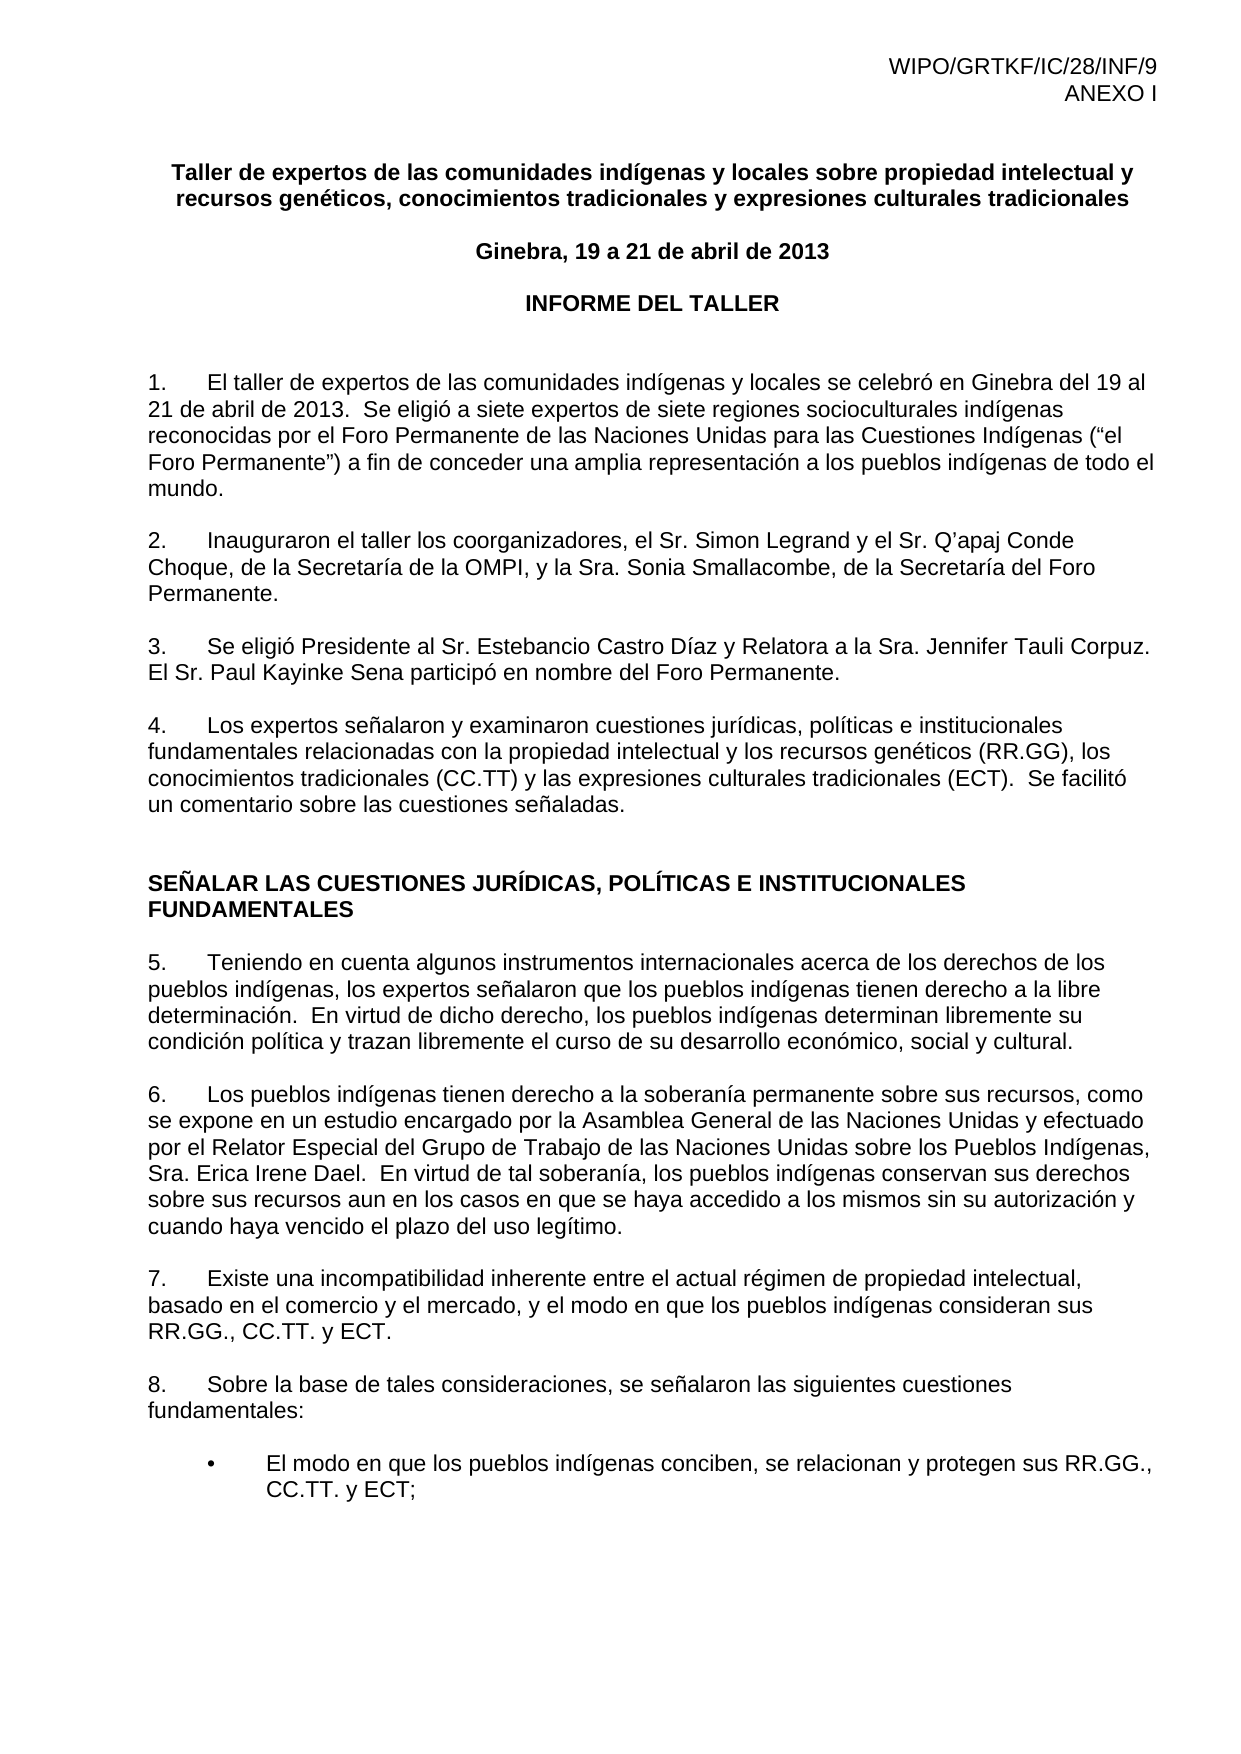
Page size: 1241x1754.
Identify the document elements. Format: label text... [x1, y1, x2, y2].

text 2. Inauguraron el taller los coorganizadores, el Sr. Simon Legrand y el Sr. Q’apaj Conde Choque, de la Secretaría de la OMPI, y la Sra. Sonia Smallacombe, de la Secretaría del Foro Permanente. [148, 527, 1157, 607]
text 1. El taller de expertos de las comunidades indígenas y locales se celebró en Ginebra del 19 al 21 de abril de 2013. Se eligió a siete expertos de siete regiones socioculturales indígenas reconocidas por el Foro Permanente de las Naciones Unidas para las Cuestiones Indígenas (“el Foro Permanente”) a fin de conceder una amplia representación a los pueblos indígenas de todo el mundo. [148, 369, 1157, 501]
text • El modo en que los pueblos indígenas conciben, se relacionan y protegen sus RR.GG., CC.TT. y ECT; [207, 1450, 1157, 1503]
text 7. Existe una incompatibilidad inherente entre el actual régimen de propiedad intelectual, basado en el comercio y el mercado, y el modo en que los pueblos indígenas consideran sus RR.GG., CC.TT. y ECT. [148, 1265, 1157, 1344]
text 4. Los expertos señalaron y examinaron cuestiones jurídicas, políticas e institucionales fundamentales relacionadas con la propiedad intelectual y los recursos genéticos (RR.GG), los conocimientos tradicionales (CC.TT) y las expresiones culturales tradicionales (ECT). Se facilitó un comentario sobre las cuestiones señaladas. [148, 712, 1157, 817]
text 8. Sobre la base de tales consideraciones, se señalaron las siguientes cuestiones fundamentales: [148, 1371, 1157, 1423]
text 5. Teniendo en cuenta algunos instrumentos internacionales acerca de los derechos de los pueblos indígenas, los expertos señalaron que los pueblos indígenas tienen derecho a la libre determinación. En virtud de dicho derecho, los pueblos indígenas determinan libremente su condición política y trazan libremente el curso de su desarrollo económico, social y cultural. [148, 949, 1157, 1054]
text SEÑALAR LAS CUESTIONES JURÍDICAS, POLÍTICAS E INSTITUCIONALES FUNDAMENTALES [148, 870, 1157, 923]
text Ginebra, 19 a 21 de abril de 2013 [148, 238, 1157, 264]
text 3. Se eligió Presidente al Sr. Estebancio Castro Díaz y Relatora a la Sra. Jennifer Tauli Corpuz. El Sr. Paul Kayinke Sena participó en nombre del Foro Permanente. [148, 633, 1157, 686]
text Taller de expertos de las comunidades indígenas y locales sobre propiedad intelectual y recursos genéticos, conocimientos tradicionales y expresiones culturales tradicionales [148, 158, 1157, 211]
text 6. Los pueblos indígenas tienen derecho a la soberanía permanente sobre sus recursos, como se expone en un estudio encargado por la Asamblea General de las Naciones Unidas y efectuado por el Relator Especial del Grupo de Trabajo de las Naciones Unidas sobre los Pueblos Indígenas, Sra. Erica Irene Dael. En virtud de tal soberanía, los pueblos indígenas conservan sus derechos sobre sus recursos aun en los casos en que se haya accedido a los mismos sin su autorización y cuando haya vencido el plazo del uso legítimo. [148, 1081, 1157, 1239]
text INFORME DEL TALLER [148, 290, 1157, 317]
